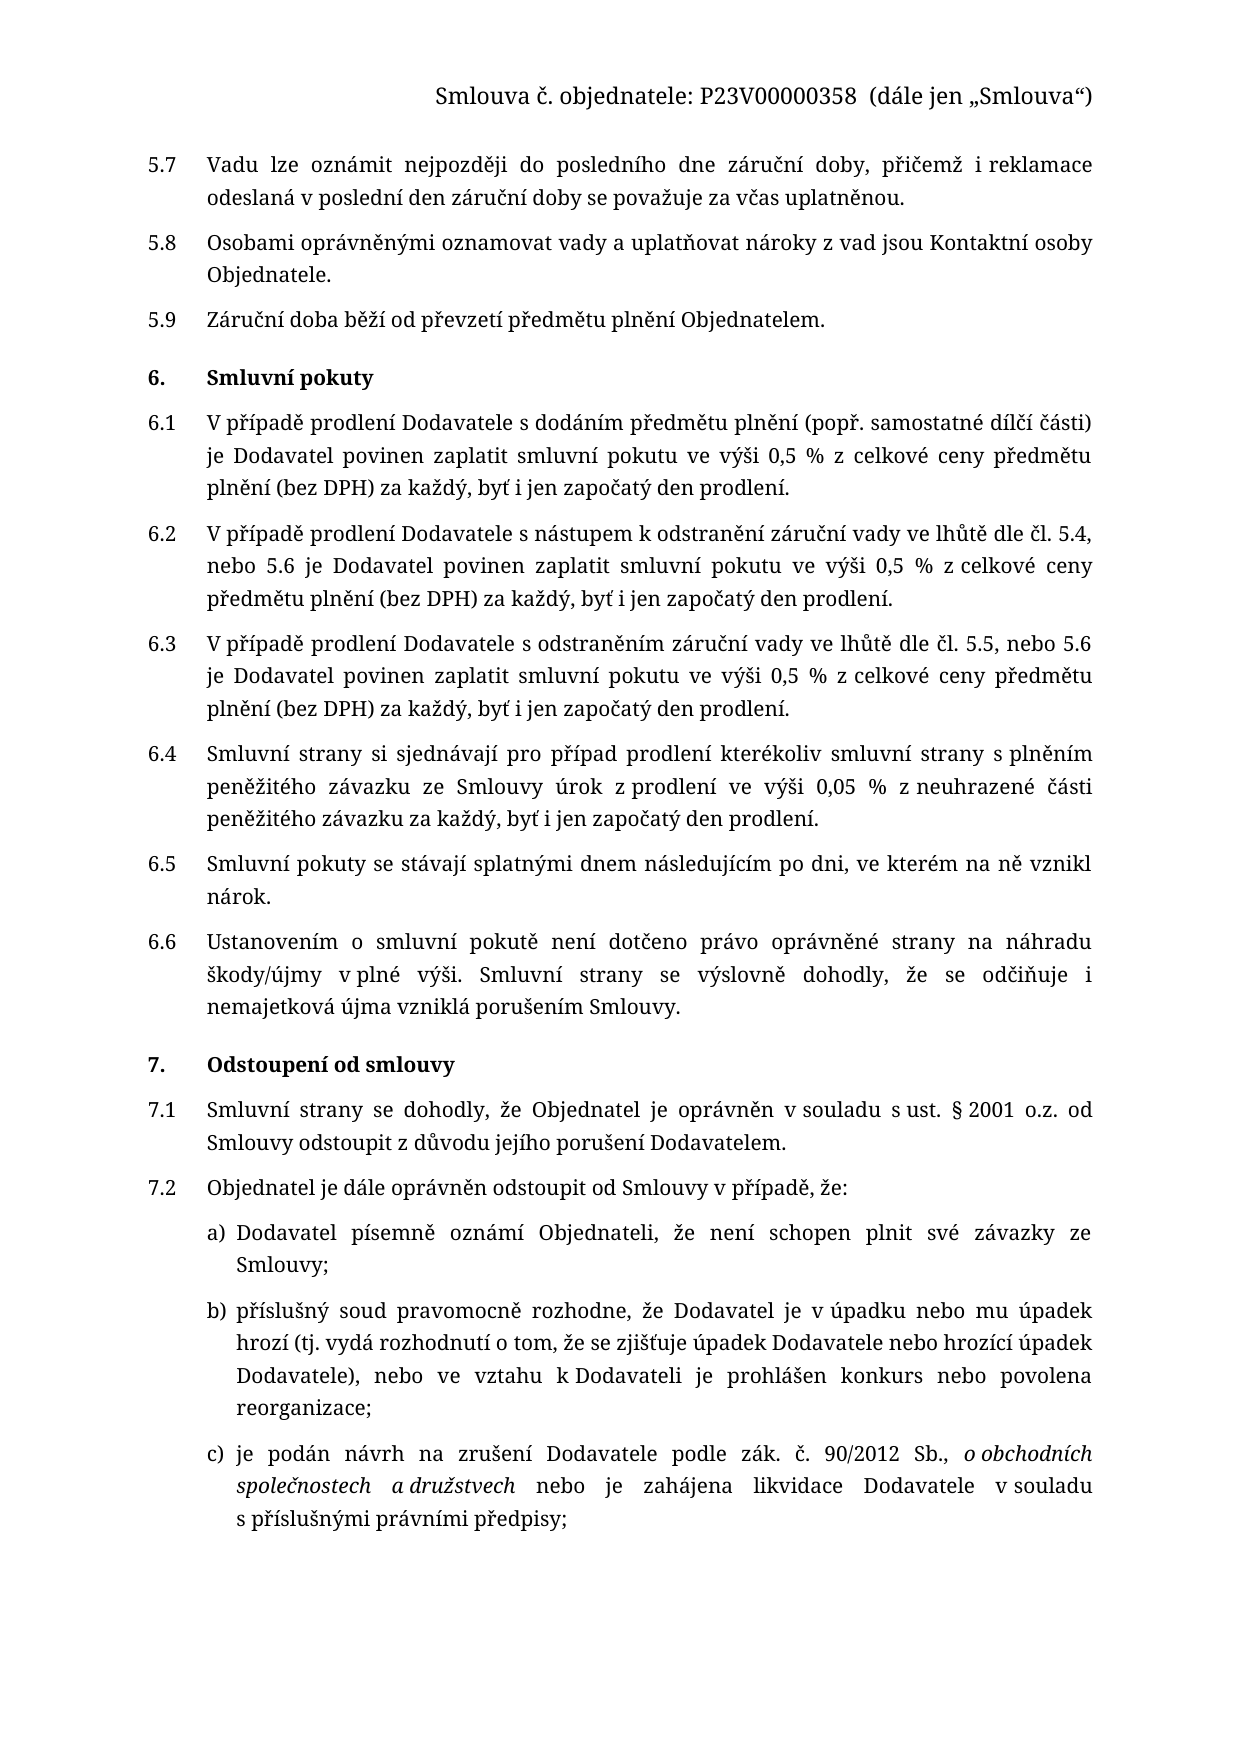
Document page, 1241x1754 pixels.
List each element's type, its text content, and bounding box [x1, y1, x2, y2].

list Záruční doba běží od převzetí předmětu plnění Objednatelem. [148, 306, 1093, 334]
list příslušný soud pravomocně rozhodne, že Dodavatel je v úpadku nebo mu úpadek hrozí (tj. vydá rozhodnutí o tom, že se zjišťuje úpadek Dodavatele nebo hrozící úpadek Dodavatele), nebo ve vztahu k Dodavateli je prohlášen konkurs nebo povolena reorganizace; [207, 1296, 1093, 1422]
list V případě prodlení Dodavatele s dodáním předmětu plnění (popř. samostatné dílčí části) je Dodavatel povinen zaplatit smluvní pokutu ve výši 0,5 % z celkové ceny předmětu plnění (bez DPH) za každý, byť i jen započatý den prodlení. [148, 408, 1093, 502]
list Odstoupení od smlouvy [148, 1050, 1093, 1078]
list Ustanovením o smluvní pokutě není dotčeno právo oprávněné strany na náhradu škody/újmy v plné výši. Smluvní strany se výslovně dohodly, že se odčiňuje i nemajetková újma vzniklá porušením Smlouvy. [148, 927, 1093, 1021]
list Osobami oprávněnými oznamovat vady a uplatňovat nároky z vad jsou Kontaktní osoby Objednatele. [148, 228, 1093, 289]
list Vadu lze oznámit nejpozději do posledního dne záruční doby, přičemž i reklamace odeslaná v poslední den záruční doby se považuje za včas uplatněnou. [148, 150, 1093, 211]
list V případě prodlení Dodavatele s nástupem k odstranění záruční vady ve lhůtě dle čl. 5.4, nebo 5.6 je Dodavatel povinen zaplatit smluvní pokutu ve výši 0,5 % z celkové ceny předmětu plnění (bez DPH) za každý, byť i jen započatý den prodlení. [148, 519, 1093, 612]
list Smluvní pokuty [148, 363, 1093, 392]
list Smluvní pokuty se stávají splatnými dnem následujícím po dni, ve kterém na ně vznikl nárok. [148, 849, 1093, 911]
list Objednatel je dále oprávněn odstoupit od Smlouvy v případě, že: [148, 1173, 1093, 1201]
list Dodavatel písemně oznámí Objednateli, že není schopen plnit své závazky ze Smlouvy; [207, 1218, 1093, 1279]
list Smluvní strany se dohodly, že Objednatel je oprávněn v souladu s ust. § 2001 o.z. od Smlouvy odstoupit z důvodu jejího porušení Dodavatelem. [148, 1095, 1093, 1156]
list V případě prodlení Dodavatele s odstraněním záruční vady ve lhůtě dle čl. 5.5, nebo 5.6 je Dodavatel povinen zaplatit smluvní pokutu ve výši 0,5 % z celkové ceny předmětu plnění (bez DPH) za každý, byť i jen započatý den prodlení. [148, 629, 1093, 723]
list je podán návrh na zrušení Dodavatele podle zák. č. 90/2012 Sb., o obchodních společnostech a družstvech nebo je zahájena likvidace Dodavatele v souladu s příslušnými právními předpisy; [207, 1439, 1093, 1532]
list Smluvní strany si sjednávají pro případ prodlení kterékoliv smluvní strany s plněním peněžitého závazku ze Smlouvy úrok z prodlení ve výši 0,05 % z neuhrazené části peněžitého závazku za každý, byť i jen započatý den prodlení. [148, 739, 1093, 833]
